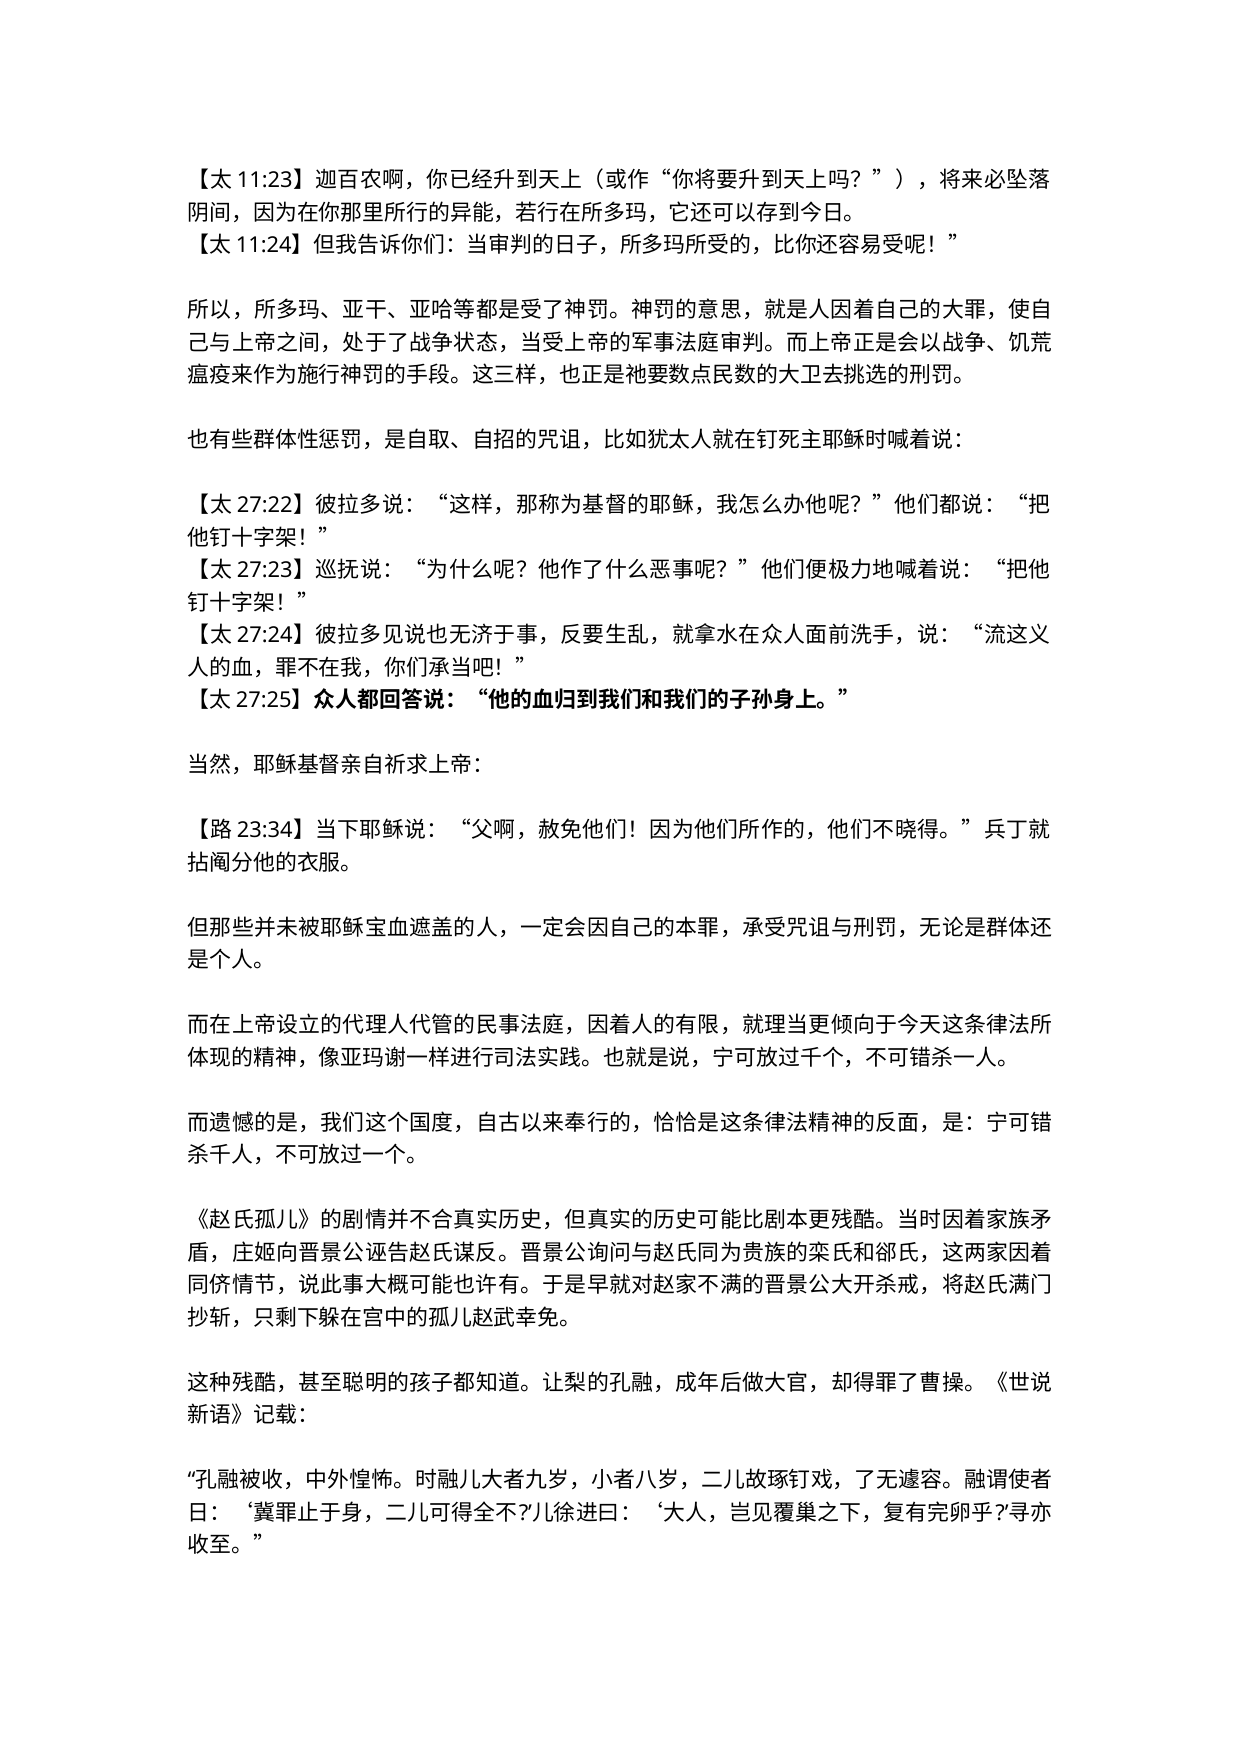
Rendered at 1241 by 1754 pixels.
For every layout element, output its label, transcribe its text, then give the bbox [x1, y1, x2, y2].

text 【太27:22】彼拉多说：“这样，那称为基督的耶稣，我怎么办他呢？”他们都说：“把他钉十字架！” [187, 487, 1053, 552]
text 而在上帝设立的代理人代管的民事法庭，因着人的有限，就理当更倾向于今天这条律法所体现的精神，像亚玛谢一样进行司法实践。也就是说，宁可放过千个，不可错杀一人。 [187, 1007, 1053, 1072]
text 而遗憾的是，我们这个国度，自古以来奉行的，恰恰是这条律法精神的反面，是：宁可错杀千人，不可放过一个。 [187, 1104, 1053, 1169]
text 也有些群体性惩罚，是自取、自招的咒诅，比如犹太人就在钉死主耶稣时喊着说： [187, 422, 1053, 454]
text 当然，耶稣基督亲自祈求上帝： [187, 747, 1053, 779]
text 《赵氏孤儿》的剧情并不合真实历史，但真实的历史可能比剧本更残酷。当时因着家族矛盾，庄姬向晋景公诬告赵氏谋反。晋景公询问与赵氏同为贵族的栾氏和郤氏，这两家因着同侪情节，说此事大概可能也许有。于是早就对赵家不满的晋景公大开杀戒，将赵氏满门抄斩，只剩下躲在宫中的孤儿赵武幸免。 [187, 1202, 1053, 1332]
text “孔融被收，中外惶怖。时融儿大者九岁，小者八岁，二儿故琢钉戏，了无遽容。融谓使者日：‘冀罪止于身，二儿可得全不?’儿徐进曰：‘大人，岂见覆巢之下，复有完卵乎?’寻亦收至。” [187, 1462, 1053, 1559]
text 【太11:23】迦百农啊，你已经升到天上（或作“你将要升到天上吗？”），将来必坠落阴间，因为在你那里所行的异能，若行在所多玛，它还可以存到今日。 [187, 162, 1053, 227]
text 所以，所多玛、亚干、亚哈等都是受了神罚。神罚的意思，就是人因着自己的大罪，使自己与上帝之间，处于了战争状态，当受上帝的军事法庭审判。而上帝正是会以战争、饥荒、瘟疫来作为施行神罚的手段。这三样，也正是祂要数点民数的大卫去挑选的刑罚。 [187, 292, 1053, 389]
text 【太27:24】彼拉多见说也无济于事，反要生乱，就拿水在众人面前洗手，说：“流这义人的血，罪不在我，你们承当吧！” [187, 617, 1053, 682]
text 【太27:23】巡抚说：“为什么呢？他作了什么恶事呢？”他们便极力地喊着说：“把他钉十字架！” [187, 552, 1053, 617]
text 【太11:24】但我告诉你们：当审判的日子，所多玛所受的，比你还容易受呢！” [187, 227, 1053, 259]
text 但那些并未被耶稣宝血遮盖的人，一定会因自己的本罪，承受咒诅与刑罚，无论是群体还是个人。 [187, 909, 1053, 974]
text 这种残酷，甚至聪明的孩子都知道。让梨的孔融，成年后做大官，却得罪了曹操。《世说新语》记载： [187, 1364, 1053, 1429]
text 【太27:25】众人都回答说：“他的血归到我们和我们的子孙身上。” [187, 682, 1053, 714]
text 【路23:34】当下耶稣说：“父啊，赦免他们！因为他们所作的，他们不晓得。”兵丁就拈阄分他的衣服。 [187, 812, 1053, 877]
